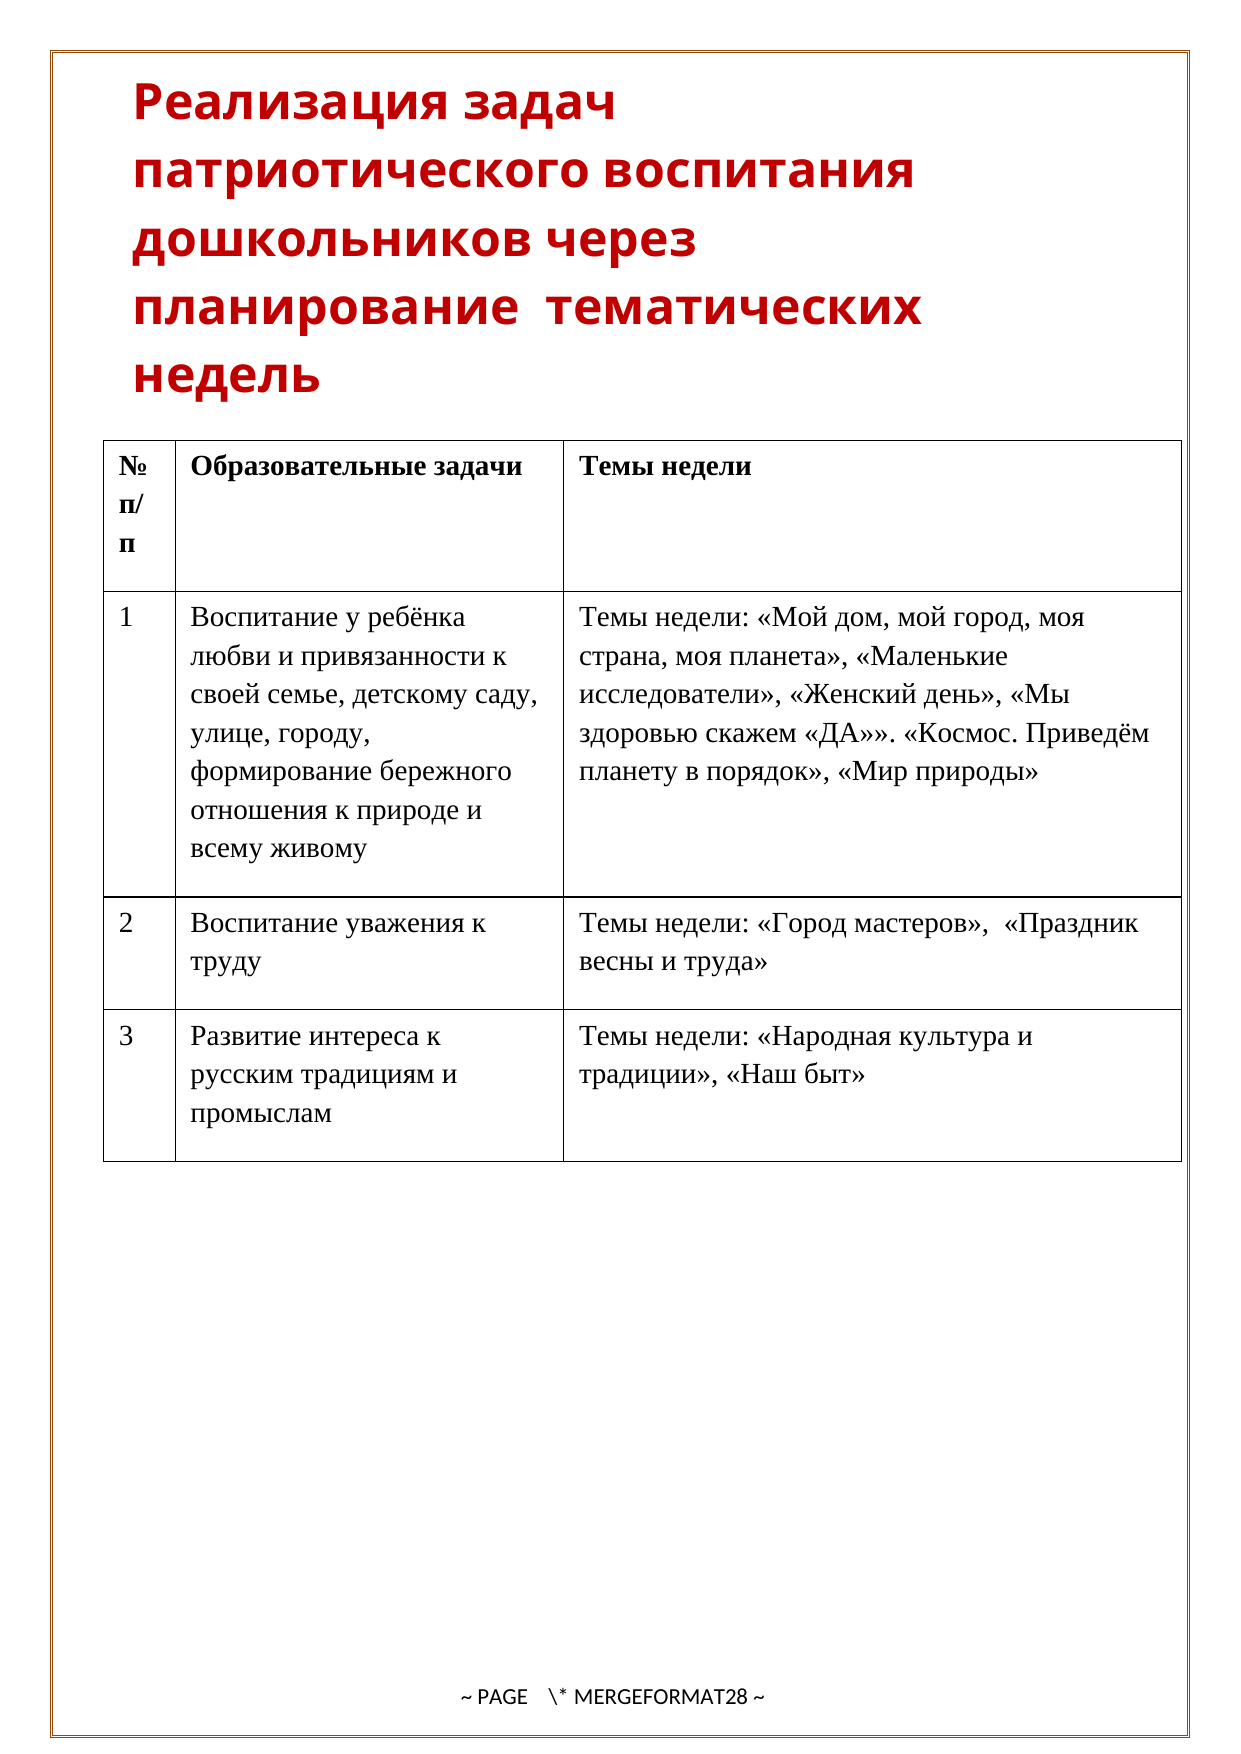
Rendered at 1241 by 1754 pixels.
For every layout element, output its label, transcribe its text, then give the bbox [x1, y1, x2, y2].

table_cell 2 [104, 898, 175, 1009]
table_cell Темы недели: «Народная культура и традиции», «Наш быт» [564, 1010, 1181, 1161]
table_header Темы недели [564, 441, 1181, 591]
table_cell Воспитание у ребёнка любви и привязанности к своей семье, детскому саду, улице, городу, формирование бережного отношения к природе и всему живому [176, 592, 563, 896]
table_cell 3 [104, 1010, 175, 1161]
table_cell Воспитание уважения к труду [176, 898, 563, 1009]
table_cell Темы недели: «Город мастеров», «Праздник весны и труда» [564, 898, 1181, 1009]
table_cell Развитие интереса к русским традициям и промыслам [176, 1010, 563, 1161]
table_header № п/п [104, 441, 175, 591]
table_cell Темы недели: «Мой дом, мой город, моя страна, моя планета», «Маленькие исследователи», «Женский день», «Мы здоровью скажем «ДА»». «Космос. Приведём планету в порядок», «Мир природы» [564, 592, 1181, 896]
table_header Образовательные задачи [176, 441, 563, 591]
table_cell 1 [104, 592, 175, 896]
